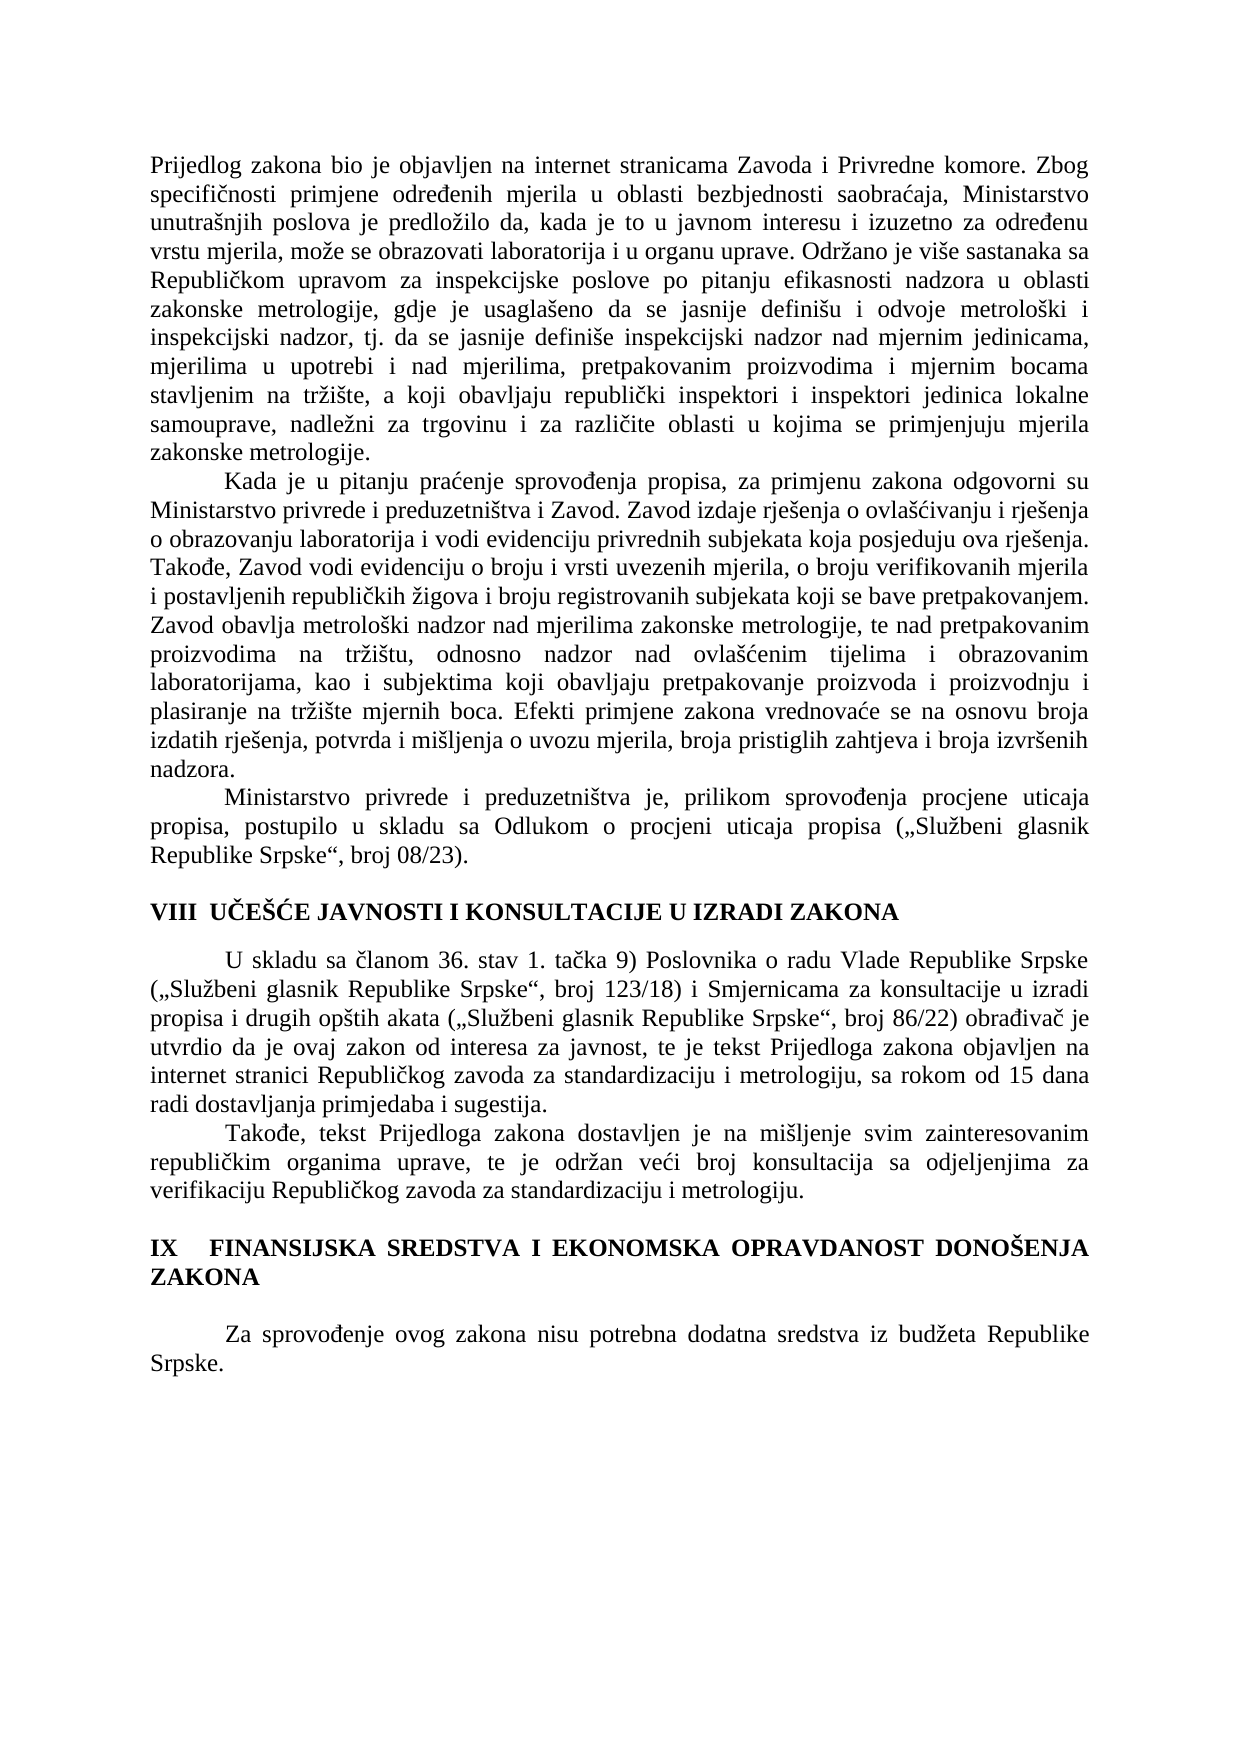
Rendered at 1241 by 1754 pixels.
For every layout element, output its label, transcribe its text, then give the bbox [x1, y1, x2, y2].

text VIII UČEŠĆE JAVNOSTI I KONSULTACIJE U IZRADI ZAKONA [150, 897, 1090, 926]
text Ministarstvo privrede i preduzetništva je, prilikom sprovođenja procjene uticaja propisa, postupilo u skladu sa Odlukom o procjeni uticaja propisa („Službeni glasnik Republike Srpske“, broj 08/23). [150, 782, 1090, 869]
text Takođe, tekst Prijedloga zakona dostavljen je na mišljenje svim zainteresovanim republičkim organima uprave, te je održan veći broj konsultacija sa odjeljenjima za verifikaciju Republičkog zavoda za standardizaciju i metrologiju. [150, 1118, 1090, 1204]
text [150, 150, 1090, 466]
text Kada je u pitanju praćenje sprovođenja propisa, za primjenu zakona odgovorni su Ministarstvo privrede i preduzetništva i Zavod. Zavod izdaje rješenja o ovlašćivanju i rješenja o obrazovanju laboratorija i vodi evidenciju privrednih subjekata koja posjeduju ova rješenja. Takođe, Zavod vodi evidenciju o broju i vrsti uvezenih mjerila, o broju verifikovanih mjerila i postavljenih republičkih žigova i broju registrovanih subjekata koji se bave pretpakovanjem. Zavod obavlja metrološki nadzor nad mjerilima zakonske metrologije, te nad pretpakovanim proizvodima na tržištu, odnosno nadzor nad ovlašćenim tijelima i obrazovanim laboratorijama, kao i subjektima koji obavljaju pretpakovanje proizvoda i proizvodnju i plasiranje na tržište mjernih boca. Efekti primjene zakona vrednovaće se na osnovu broja izdatih rješenja, potvrda i mišljenja o uvozu mjerila, broja pristiglih zahtjeva i broja izvršenih nadzora. [150, 466, 1090, 782]
text Za sprovođenje ovog zakona nisu potrebna dodatna sredstva iz budžeta Republike Srpske. [150, 1319, 1090, 1377]
text IX FINANSIJSKA SREDSTVA I EKONOMSKA OPRAVDANOST DONOŠENJA ZAKONA [150, 1233, 1090, 1290]
text U skladu sa članom 36. stav 1. tačka 9) Poslovnika o radu Vlade Republike Srpske („Službeni glasnik Republike Srpske“, broj 123/18) i Smjernicama za konsultacije u izradi propisa i drugih opštih akata („Službeni glasnik Republike Srpske“, broj 86/22) obrađivač je utvrdio da je ovaj zakon od interesa za javnost, te je tekst Prijedloga zakona objavljen na internet stranici Republičkog zavoda za standardizaciju i metrologiju, sa rokom od 15 dana radi dostavljanja primjedaba i sugestija. [150, 945, 1090, 1118]
